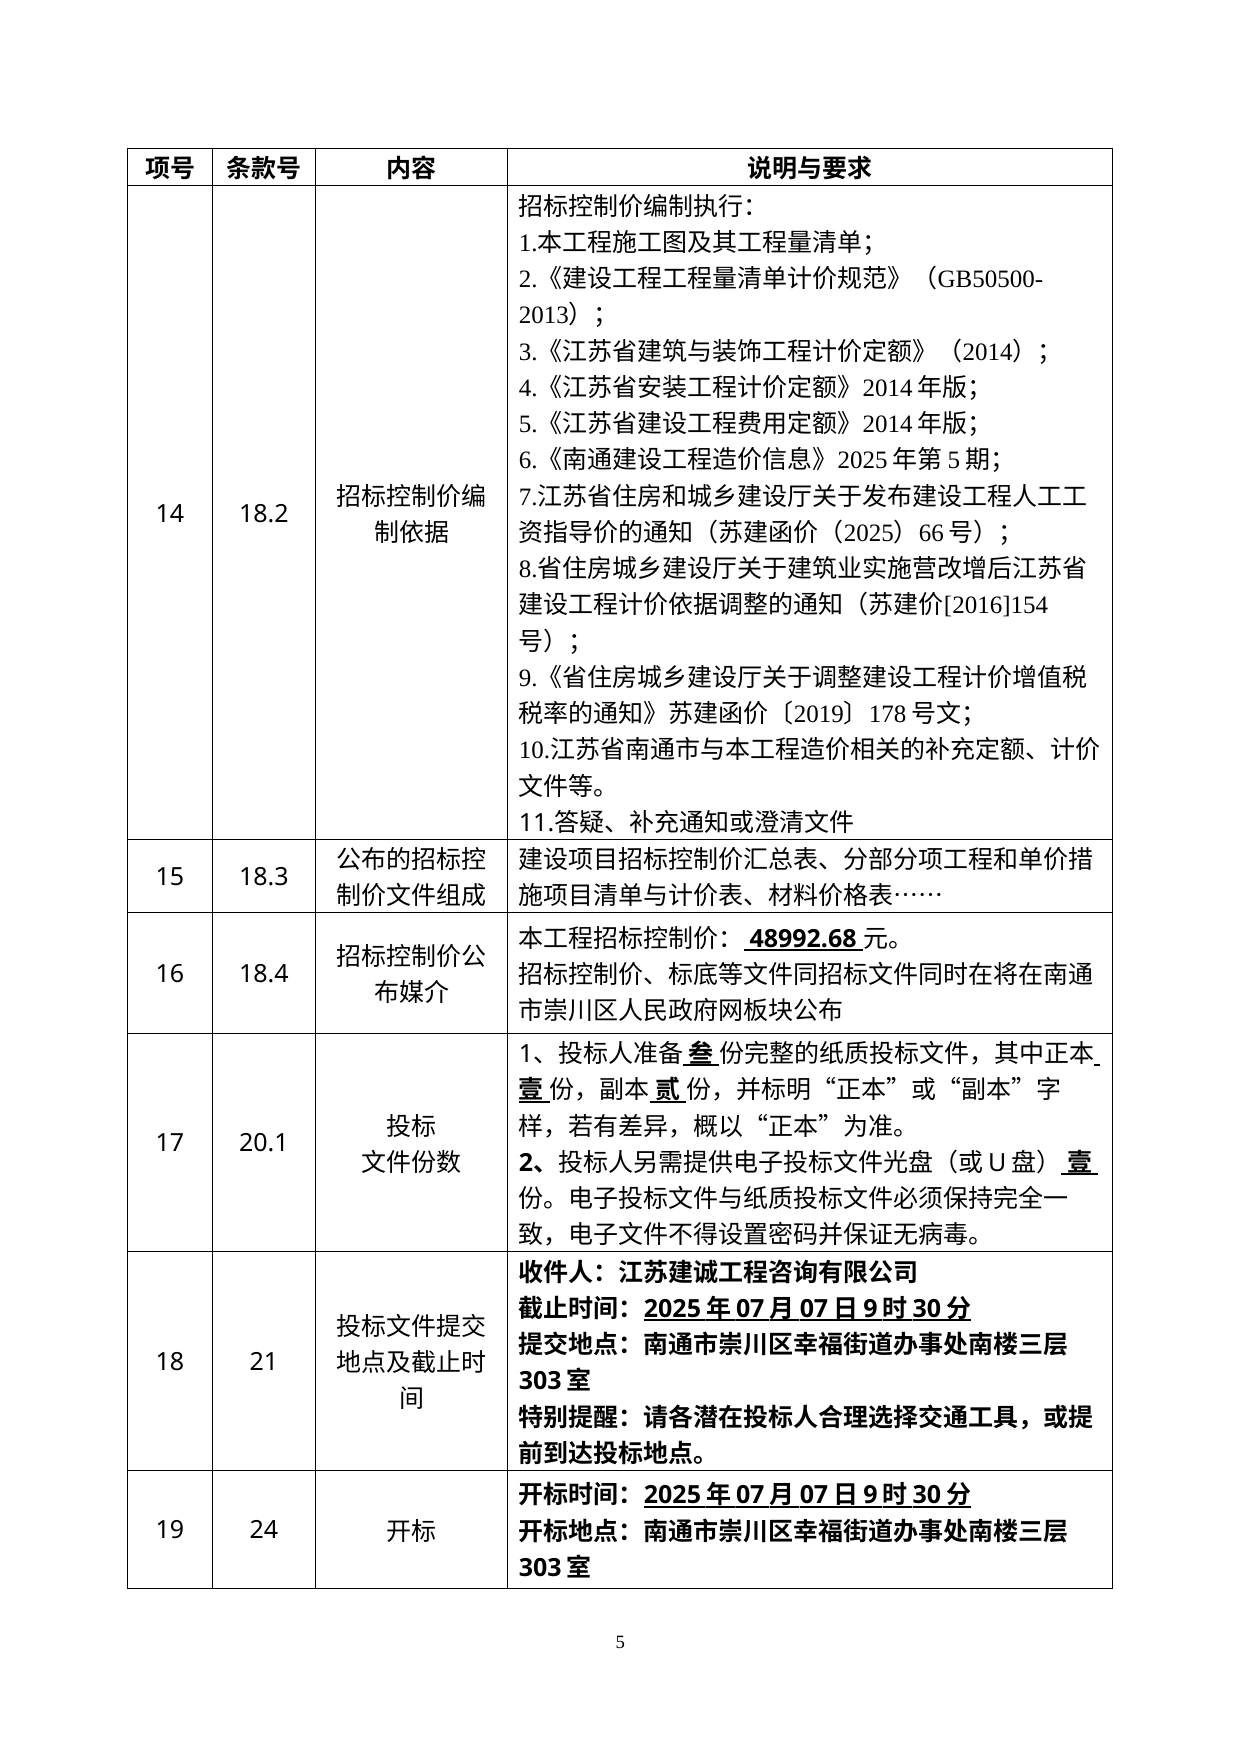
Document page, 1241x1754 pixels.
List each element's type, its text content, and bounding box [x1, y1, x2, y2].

table_cell 18.2 [213, 186, 315, 838]
table_header 项号 [128, 149, 212, 185]
table_cell 18.3 [213, 840, 315, 912]
table_cell 21 [213, 1252, 315, 1469]
table_cell 24 [213, 1471, 315, 1588]
table_header 说明与要求 [508, 149, 1112, 185]
table_cell 15 [128, 840, 212, 912]
table_cell 1、投标人准备 叁 份完整的纸质投标文件，其中正本 壹 份，副本 贰 份，并标明“正本”或“副本”字样，若有差异，概以“正本”为准。 2、投标人另需提供电子投标文件光盘（或U盘） 壹 份。电子投标文件与纸质投标文件必须保持完全一致，电子文件不得设置密码并保证无病毒。 [508, 1034, 1112, 1251]
table_cell 本工程招标控制价： 48992.68 元。 招标控制价、标底等文件同招标文件同时在将在南通市崇川区人民政府网板块公布 [508, 913, 1112, 1032]
table_cell 投标 文件份数 [316, 1034, 507, 1251]
table_cell 投标文件提交地点及截止时间 [316, 1252, 507, 1469]
table_cell 19 [128, 1471, 212, 1588]
table_cell 18 [128, 1252, 212, 1469]
table_cell 建设项目招标控制价汇总表、分部分项工程和单价措施项目清单与计价表、材料价格表…… [508, 840, 1112, 912]
table_header 内容 [316, 149, 507, 185]
table_cell 开标 [316, 1471, 507, 1588]
table_cell 招标控制价公布媒介 [316, 913, 507, 1032]
table_cell 14 [128, 186, 212, 838]
table_cell 开标时间：2025年07月07日9时30分 开标地点：南通市崇川区幸福街道办事处南楼三层303室 [508, 1471, 1112, 1588]
table_cell 20.1 [213, 1034, 315, 1251]
table_cell 公布的招标控制价文件组成 [316, 840, 507, 912]
table_cell 18.4 [213, 913, 315, 1032]
table_cell 收件人：江苏建诚工程咨询有限公司 截止时间：2025年07月07日9时30分 提交地点：南通市崇川区幸福街道办事处南楼三层303室 特别提醒：请各潜在投标人合理选择交通工具，或提前到达投标地点。 [508, 1252, 1112, 1469]
table_cell 招标控制价编制依据 [316, 186, 507, 838]
table_cell 17 [128, 1034, 212, 1251]
table_cell 招标控制价编制执行： 1.本工程施工图及其工程量清单； 2.《建设工程工程量清单计价规范》（GB50500-2013）； 3.《江苏省建筑与装饰工程计价定额》（2014）； 4.《江苏省安装工程计价定额》2014年版； 5.《江苏省建设工程费用定额》2014年版； 6.《南通建设工程造价信息》2025年第5期； 7.江苏省住房和城乡建设厅关于发布建设工程人工工资指导价的通知（苏建函价（2025）66号）； 8.省住房城乡建设厅关于建筑业实施营改增后江苏省建设工程计价依据调整的通知（苏建价[2016]154号）； 9.《省住房城乡建设厅关于调整建设工程计价增值税税率的通知》苏建函价〔2019〕178号文； 10.江苏省南通市与本工程造价相关的补充定额、计价文件等。 11.答疑、补充通知或澄清文件 [508, 186, 1112, 838]
table_cell 16 [128, 913, 212, 1032]
table_header 条款号 [213, 149, 315, 185]
